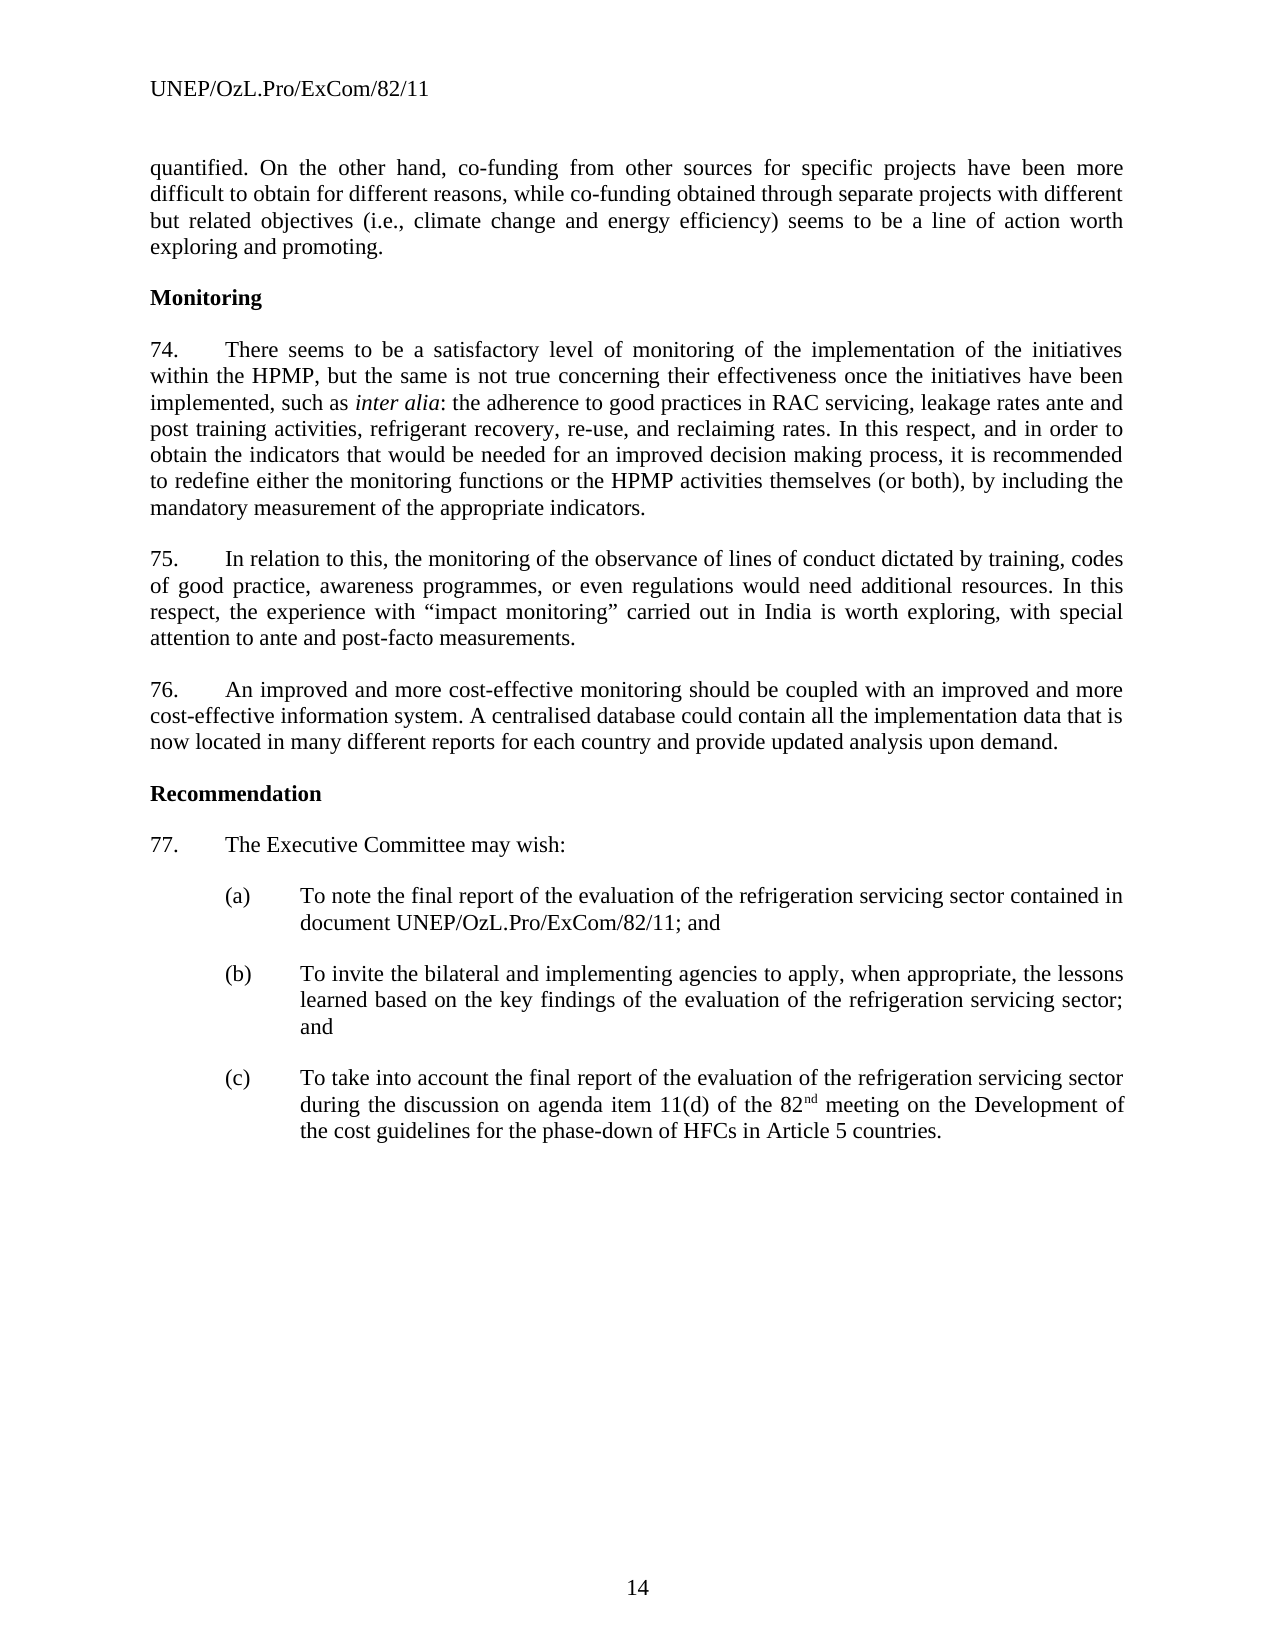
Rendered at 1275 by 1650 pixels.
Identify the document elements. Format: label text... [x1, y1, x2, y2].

subtitle To note the final report of the evaluation of the refrigeration servicing sector contained in document UNEP/OzL.Pro/ExCom/82/11; and [225, 882, 1125, 935]
list The Executive Committee may wish: [150, 831, 1125, 857]
text Monitoring [150, 284, 1125, 311]
subtitle To invite the bilateral and implementing agencies to apply, when appropriate, the lessons learned based on the key findings of the evaluation of the refrigeration servicing sector; and [225, 960, 1125, 1039]
list In relation to this, the monitoring of the observance of lines of conduct dictated by training, codes of good practice, awareness programmes, or even regulations would need additional resources. In this respect, the experience with “impact monitoring” carried out in India is worth exploring, with special attention to ante and post-facto measurements. [150, 545, 1125, 651]
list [150, 154, 1125, 259]
list There seems to be a satisfactory level of monitoring of the implementation of the initiatives within the HPMP, but the same is not true concerning their effectiveness once the initiatives have been implemented, such as inter alia: the adherence to good practices in RAC servicing, leakage rates ante and post training activities, refrigerant recovery, re-use, and reclaiming rates. In this respect, and in order to obtain the indicators that would be needed for an improved decision making process, it is recommended to redefine either the monitoring functions or the HPMP activities themselves (or both), by including the mandatory measurement of the appropriate indicators. [150, 336, 1125, 520]
list Recommendation [150, 780, 1125, 806]
subtitle To take into account the final report of the evaluation of the refrigeration servicing sector during the discussion on agenda item 11(d) of the 82nd meeting on the Development of the cost guidelines for the phase-down of HFCs in Article 5 countries. [225, 1064, 1125, 1143]
list An improved and more cost-effective monitoring should be coupled with an improved and more cost-effective information system. A centralised database could contain all the implementation data that is now located in many different reports for each country and provide updated analysis upon demand. [150, 676, 1125, 755]
